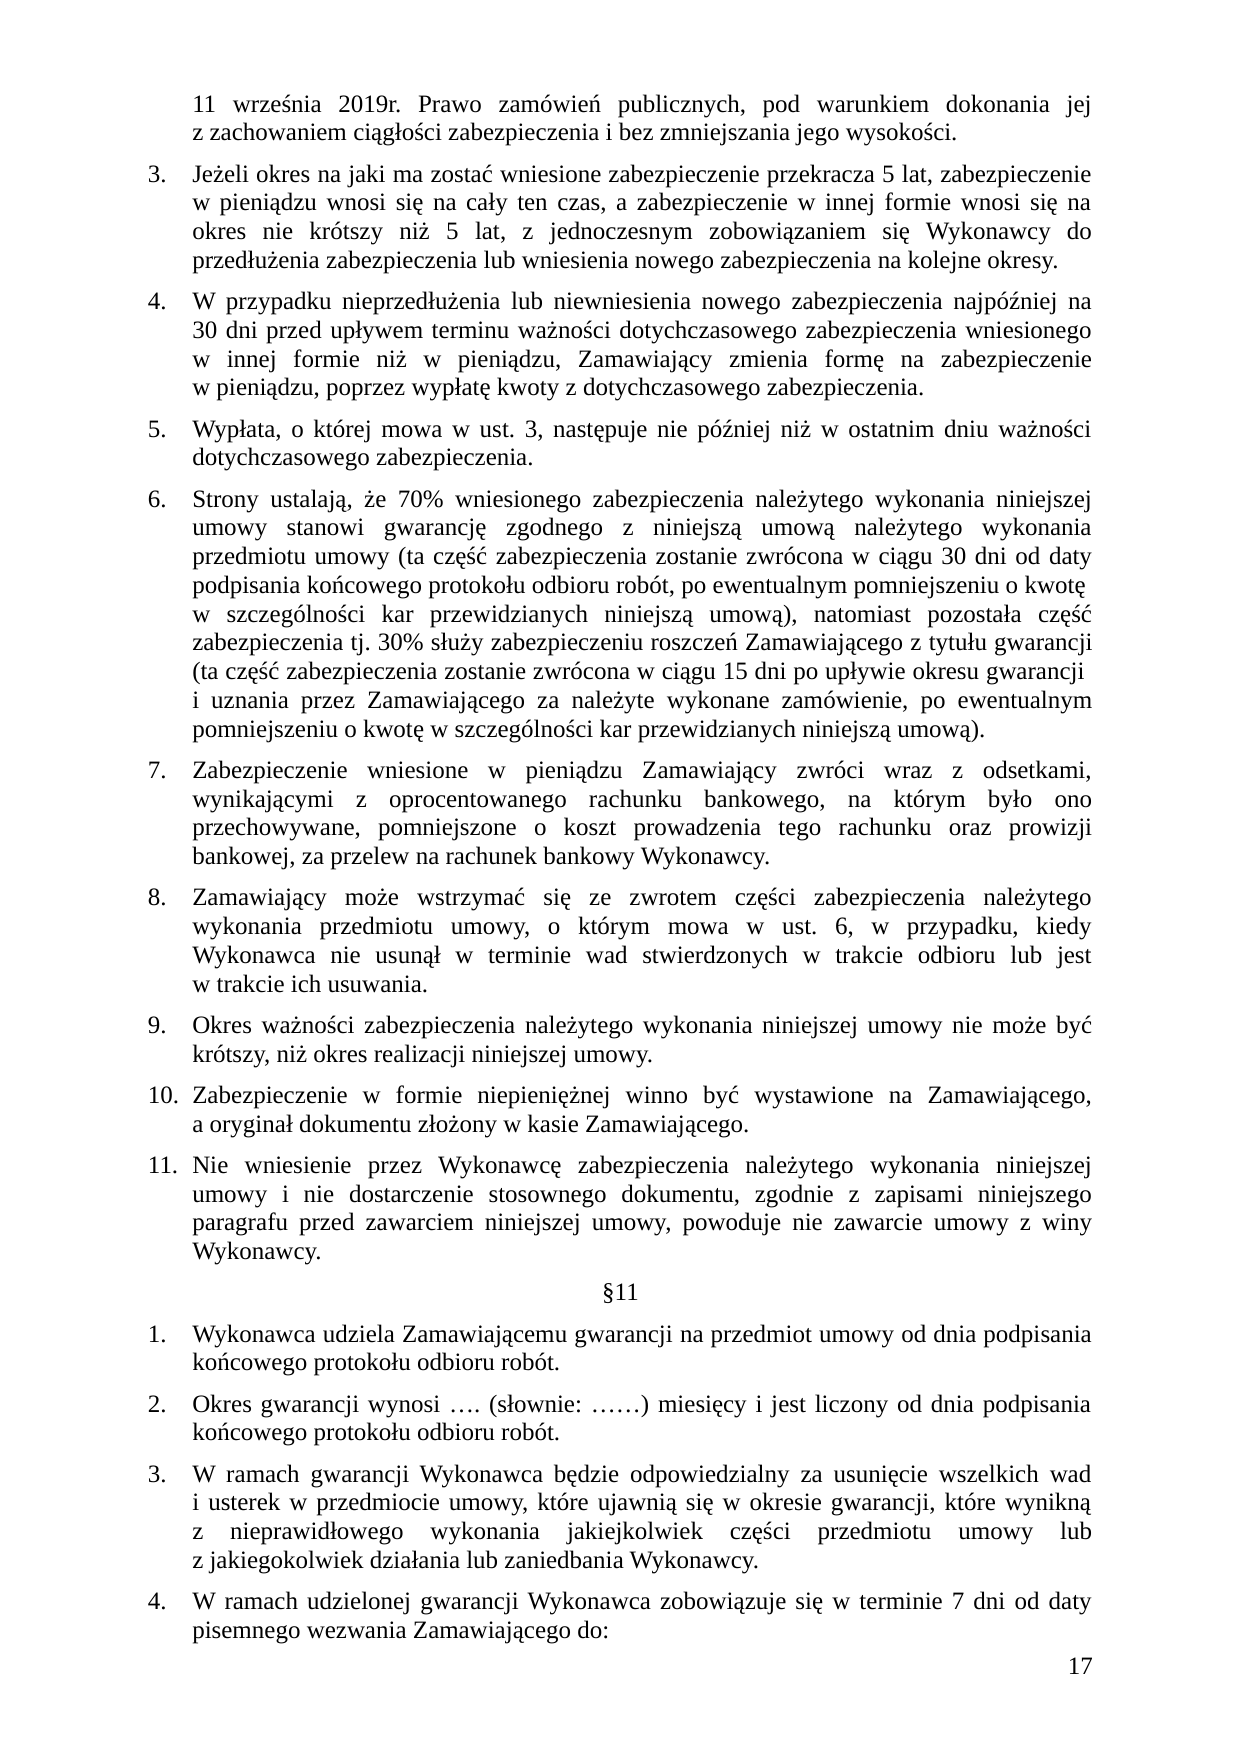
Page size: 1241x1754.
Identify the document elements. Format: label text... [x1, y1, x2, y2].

list Zamawiający może wstrzymać się ze zwrotem części zabezpieczenia należytego wykonania przedmiotu umowy, o którym mowa w ust. 6, w przypadku, kiedy Wykonawca nie usunął w terminie wad stwierdzonych w trakcie odbioru lub jest w trakcie ich usuwania. [148, 882, 1093, 997]
list Wypłata, o której mowa w ust. 3, następuje nie później niż w ostatnim dniu ważności dotychczasowego zabezpieczenia. [148, 414, 1093, 471]
list Zabezpieczenie wniesione w pieniądzu Zamawiający zwróci wraz z odsetkami, wynikającymi z oprocentowanego rachunku bankowego, na którym było ono przechowywane, pomniejszone o koszt prowadzenia tego rachunku oraz prowizji bankowej, za przelew na rachunek bankowy Wykonawcy. [148, 755, 1093, 870]
list Zabezpieczenie w formie niepieniężnej winno być wystawione na Zamawiającego, a oryginał dokumentu złożony w kasie Zamawiającego. [148, 1080, 1093, 1137]
list Nie wniesienie przez Wykonawcę zabezpieczenia należytego wykonania niniejszej umowy i nie dostarczenie stosownego dokumentu, zgodnie z zapisami niniejszego paragrafu przed zawarciem niniejszej umowy, powoduje nie zawarcie umowy z winy Wykonawcy. [148, 1150, 1093, 1265]
list Okres gwarancji wynosi …. (słownie: ……) miesięcy i jest liczony od dnia podpisania końcowego protokołu odbioru robót. [148, 1389, 1093, 1446]
list Jeżeli okres na jaki ma zostać wniesione zabezpieczenie przekracza 5 lat, zabezpieczenie w pieniądzu wnosi się na cały ten czas, a zabezpieczenie w innej formie wnosi się na okres nie krótszy niż 5 lat, z jednoczesnym zobowiązaniem się Wykonawcy do przedłużenia zabezpieczenia lub wniesienia nowego zabezpieczenia na kolejne okresy. [148, 159, 1093, 274]
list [148, 89, 1093, 146]
list W ramach udzielonej gwarancji Wykonawca zobowiązuje się w terminie 7 dni od daty pisemnego wezwania Zamawiającego do: [148, 1586, 1093, 1644]
text §11 [148, 1277, 1093, 1306]
list W ramach gwarancji Wykonawca będzie odpowiedzialny za usunięcie wszelkich wad i usterek w przedmiocie umowy, które ujawnią się w okresie gwarancji, które wynikną z nieprawidłowego wykonania jakiejkolwiek części przedmiotu umowy lub z jakiegokolwiek działania lub zaniedbania Wykonawcy. [148, 1459, 1093, 1574]
list W przypadku nieprzedłużenia lub niewniesienia nowego zabezpieczenia najpóźniej na 30 dni przed upływem terminu ważności dotychczasowego zabezpieczenia wniesionego w innej formie niż w pieniądzu, Zamawiający zmienia formę na zabezpieczenie w pieniądzu, poprzez wypłatę kwoty z dotychczasowego zabezpieczenia. [148, 286, 1093, 401]
list Okres ważności zabezpieczenia należytego wykonania niniejszej umowy nie może być krótszy, niż okres realizacji niniejszej umowy. [148, 1010, 1093, 1067]
list Wykonawca udziela Zamawiającemu gwarancji na przedmiot umowy od dnia podpisania końcowego protokołu odbioru robót. [148, 1319, 1093, 1376]
list Strony ustalają, że 70% wniesionego zabezpieczenia należytego wykonania niniejszej umowy stanowi gwarancję zgodnego z niniejszą umową należytego wykonania przedmiotu umowy (ta część zabezpieczenia zostanie zwrócona w ciągu 30 dni od daty podpisania końcowego protokołu odbioru robót, po ewentualnym pomniejszeniu o kwotę w szczególności kar przewidzianych niniejszą umową), natomiast pozostała część zabezpieczenia tj. 30% służy zabezpieczeniu roszczeń Zamawiającego z tytułu gwarancji (ta część zabezpieczenia zostanie zwrócona w ciągu 15 dni po upływie okresu gwarancji i uznania przez Zamawiającego za należyte wykonane zamówienie, po ewentualnym pomniejszeniu o kwotę w szczególności kar przewidzianych niniejszą umową). [148, 484, 1093, 742]
